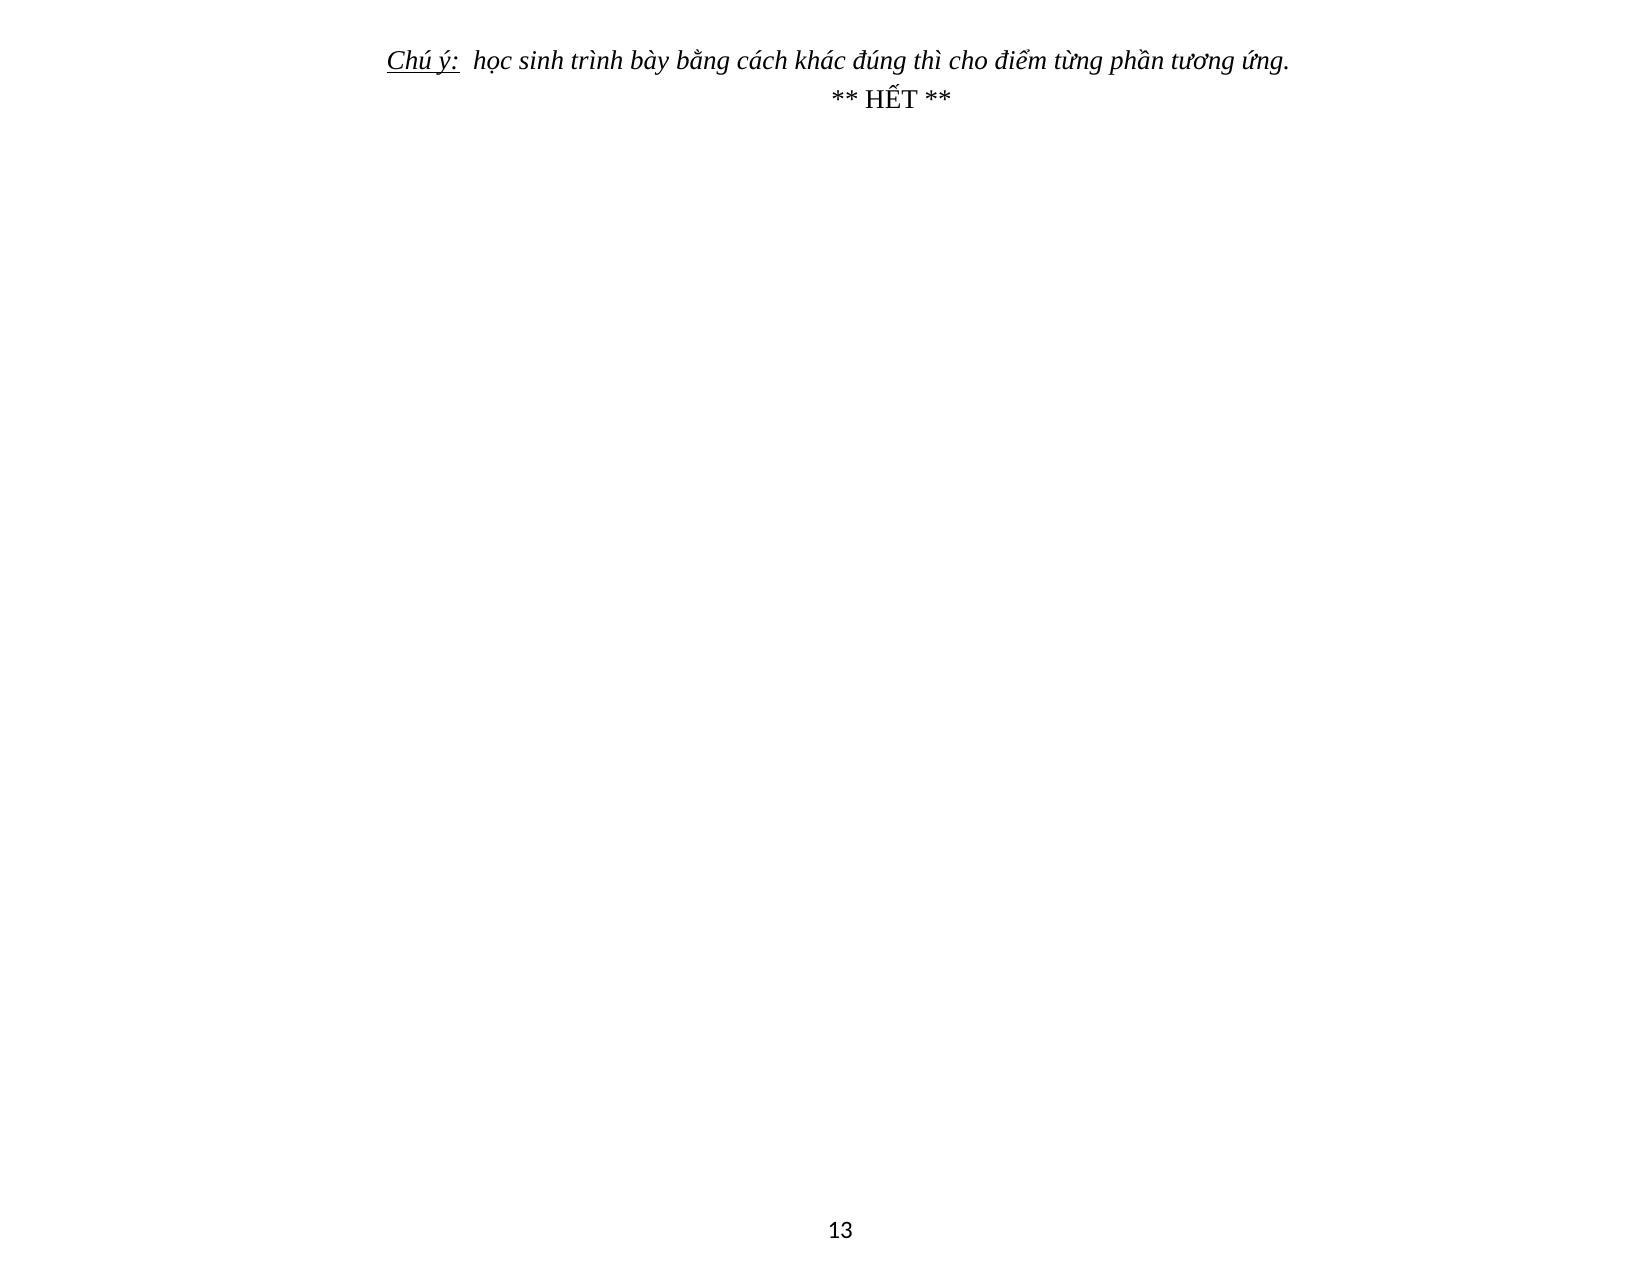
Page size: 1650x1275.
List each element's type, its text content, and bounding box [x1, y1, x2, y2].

text ** HẾT ** [251, 83, 1532, 114]
text Chú ý: học sinh trình bày bằng cách khác đúng thì cho điểm từng phần tương ứng. [148, 44, 1532, 76]
